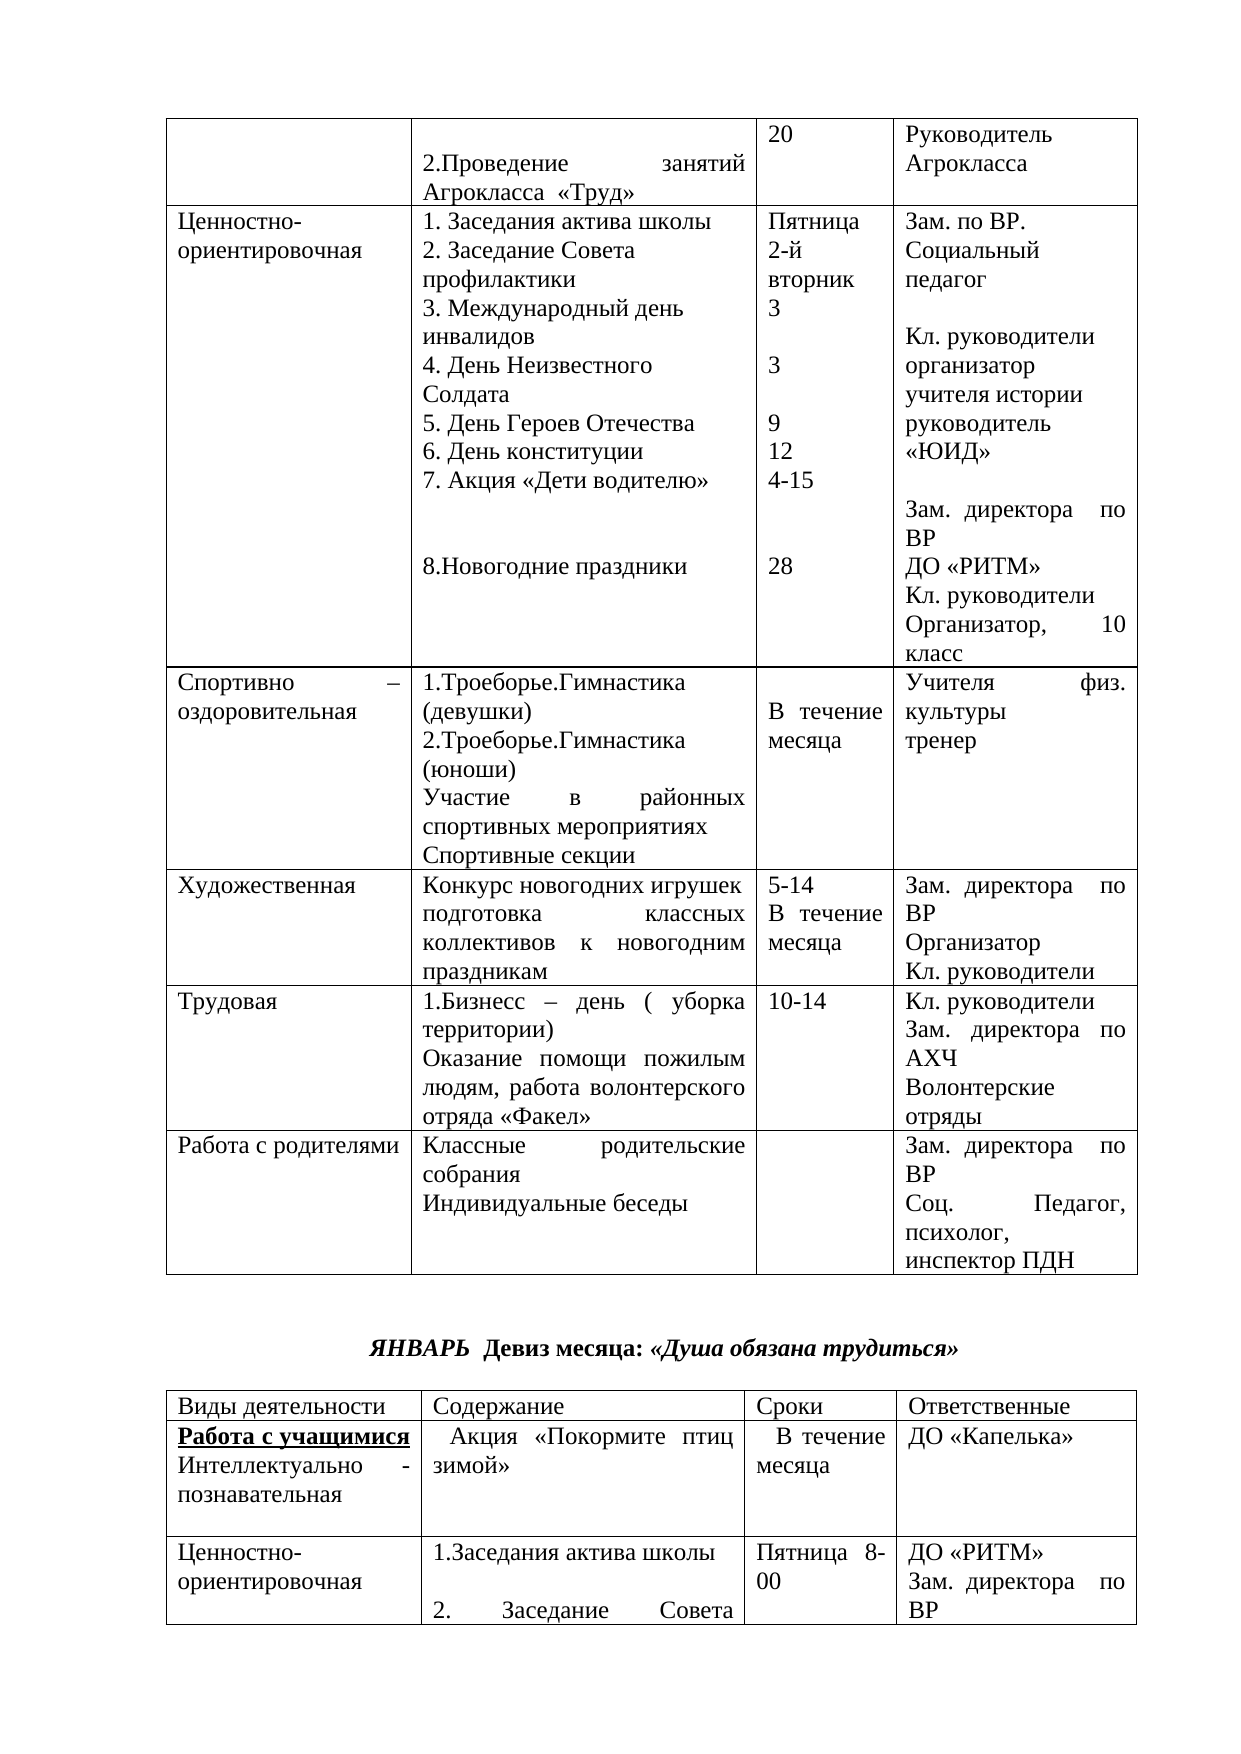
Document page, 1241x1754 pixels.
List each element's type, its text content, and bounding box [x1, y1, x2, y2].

table_cell 10-14 [757, 986, 893, 1129]
table_cell Зам. директора по ВР Соц. Педагог, психолог, инспектор ПДН [894, 1131, 1137, 1274]
table_cell В течение месяца [757, 668, 893, 869]
table_cell 1.Бизнесс – день ( уборка территории) Оказание помощи пожилым людям, работа волонтерского отряда «Факел» [412, 986, 756, 1129]
table_cell Зам. по ВР. Социальный педагог Кл. руководители организатор учителя истории руководитель «ЮИД» Зам. директора по ВР ДО «РИТМ» Кл. руководители Организатор, 10 класс [894, 206, 1137, 666]
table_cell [412, 119, 756, 205]
table_header Виды деятельности [167, 1391, 421, 1420]
table_cell Конкурс новогодних игрушек подготовка классных коллективов к новогодним праздникам [412, 870, 756, 985]
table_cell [894, 119, 1137, 205]
table_cell Спортивно – оздоровительная [167, 668, 411, 869]
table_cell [167, 1537, 421, 1623]
table_cell Художественная [167, 870, 411, 985]
table_cell 1. Заседания актива школы 2. Заседание Совета профилактики 3. Международный день инвалидов 4. День Неизвестного Солдата 5. День Героев Отечества 6. День конституции 7. Акция «Дети водителю» 8.Новогодние праздники [412, 206, 756, 666]
table_header Содержание [422, 1391, 744, 1420]
table_cell Учителя физ. культуры тренер [894, 668, 1137, 869]
table_cell Работа с учащимися Интеллектуально - познавательная [167, 1421, 421, 1536]
table_cell Трудовая [167, 986, 411, 1129]
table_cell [897, 1537, 1136, 1623]
text ЯНВАРЬ Девиз месяца: «Душа обязана трудиться» [177, 1333, 1152, 1362]
table_cell Ценностно-ориентировочная [167, 206, 411, 666]
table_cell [745, 1537, 896, 1623]
table_cell Кл. руководители Зам. директора по АХЧ Волонтерские отряды [894, 986, 1137, 1129]
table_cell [422, 1537, 744, 1623]
table_cell В течение месяца 20 [757, 119, 893, 205]
table_cell Классные родительские собрания Индивидуальные беседы [412, 1131, 756, 1274]
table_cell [167, 119, 411, 205]
table_cell [757, 1131, 893, 1274]
table_cell В течение месяца [745, 1421, 896, 1536]
table_cell 5-14 В течение месяца [757, 870, 893, 985]
table_cell Акция «Покормите птиц зимой» [422, 1421, 744, 1536]
table_cell 1.Троеборье.Гимнастика (девушки) 2.Троеборье.Гимнастика (юноши) Участие в районных спортивных мероприятиях Спортивные секции [412, 668, 756, 869]
table_header Сроки [745, 1391, 896, 1420]
table_cell Зам. директора по ВР Организатор Кл. руководители [894, 870, 1137, 985]
table_cell Пятница 2-й вторник 3 3 9 12 4-15 28 [757, 206, 893, 666]
table_cell Работа с родителями [167, 1131, 411, 1274]
table_cell ДО «Капелька» [897, 1421, 1136, 1536]
table_header Ответственные [897, 1391, 1136, 1420]
